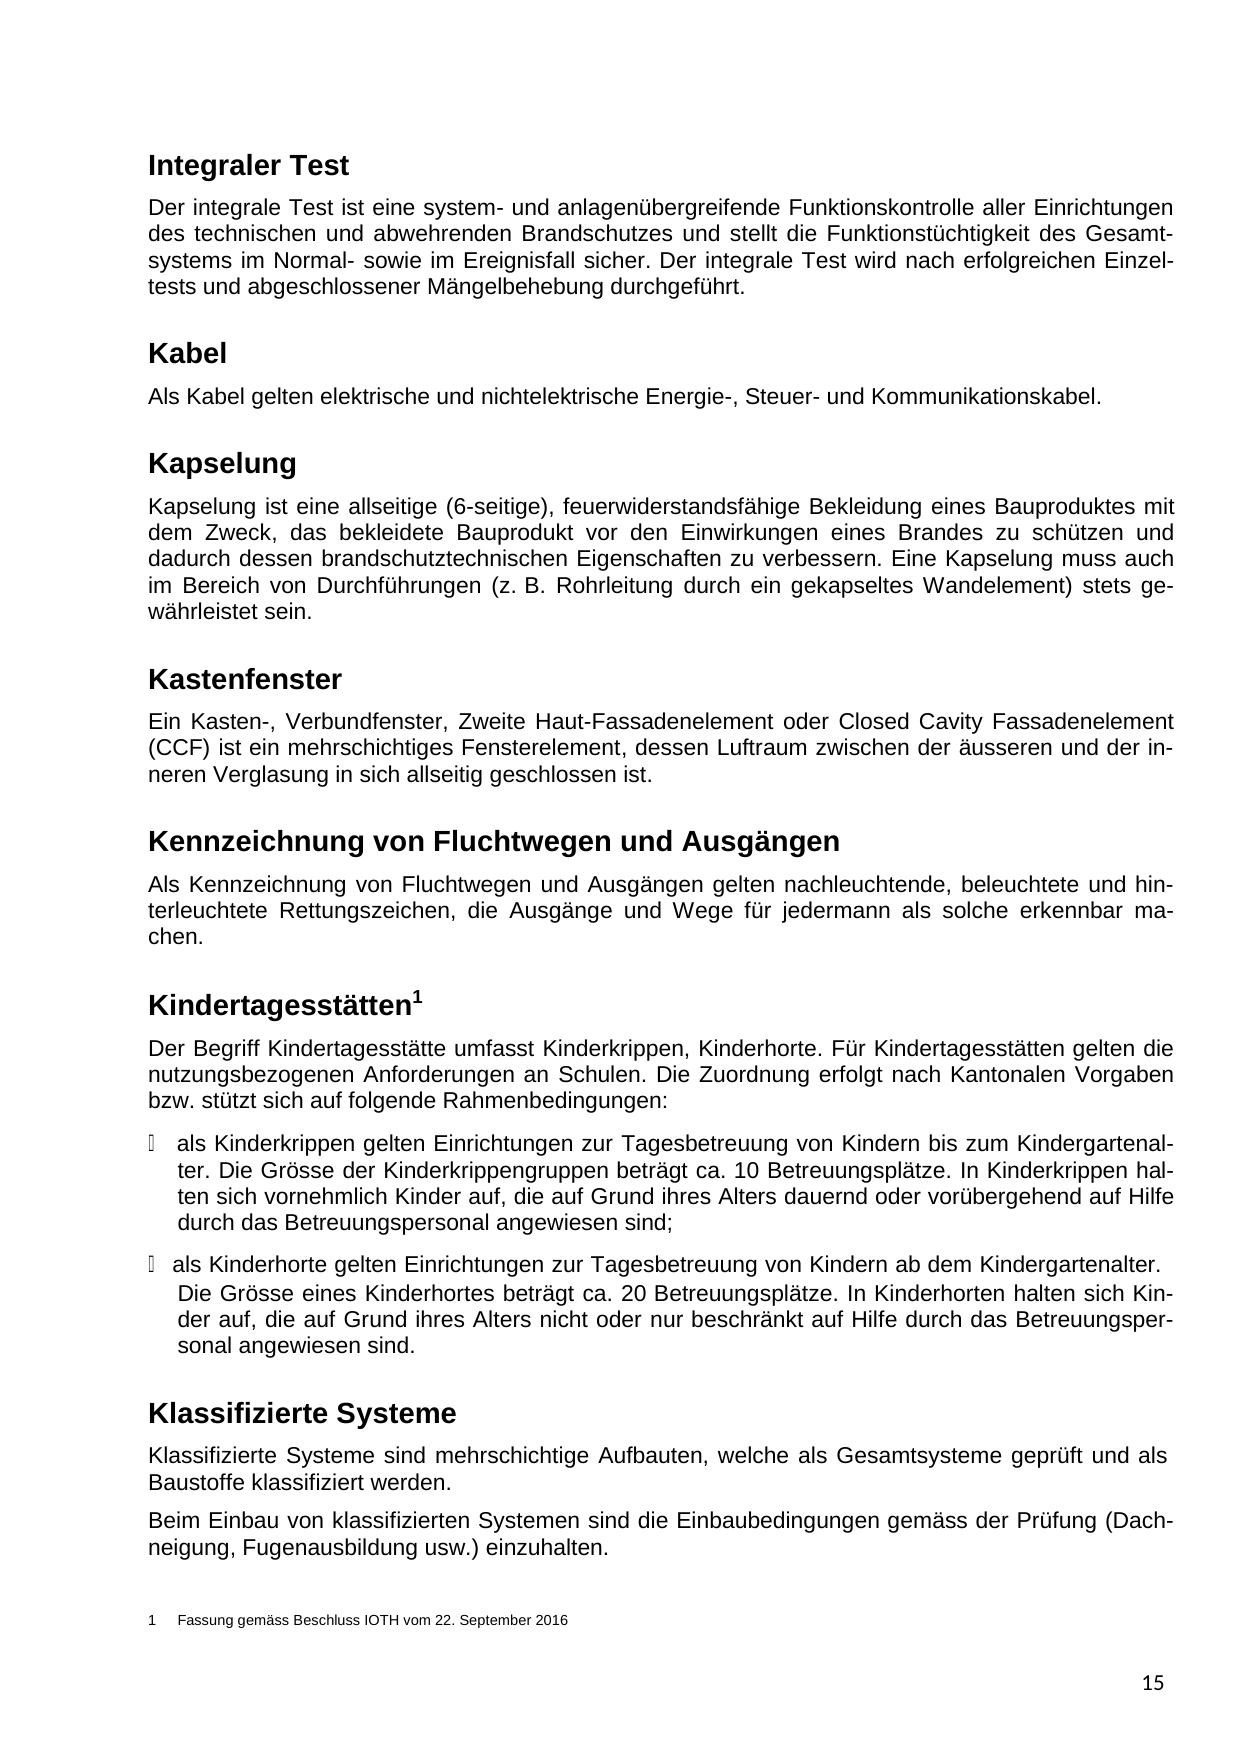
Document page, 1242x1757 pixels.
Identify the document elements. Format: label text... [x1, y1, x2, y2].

text Beim Einbau von klassifizierten Systemen sind die Einbaubedingungen gemäss der Prüfung (Dach- neigung, Fugenausbildung usw.) einzuhalten. [148, 1507, 1174, 1560]
text  als Kinderkrippen gelten Einrichtungen zur Tagesbetreuung von Kindern bis zum Kindergartenal- ter. Die Grösse der Kinderkrippengruppen beträgt ca. 10 Betreuungsplätze. In Kinderkrippen hal- ten sich vornehmlich Kinder auf, die auf Grund ihres Alters dauernd oder vorübergehend auf Hilfe durch das Betreuungspersonal angewiesen sind; [148, 1126, 1174, 1236]
text Die Grösse eines Kinderhortes beträgt ca. 20 Betreuungsplätze. In Kinderhorten halten sich Kin- der auf, die auf Grund ihres Alters nicht oder nur beschränkt auf Hilfe durch das Betreuungsper- sonal angewiesen sind. [177, 1279, 1174, 1359]
text Der integrale Test ist eine system- und anlagenübergreifende Funktionskontrolle aller Einrichtungen des technischen und abwehrenden Brandschutzes und stellt die Funktionstüchtigkeit des Gesamt- systems im Normal- sowie im Ereignisfall sicher. Der integrale Test wird nach erfolgreichen Einzel- tests und abgeschlossener Mängelbehebung durchgeführt. [148, 194, 1174, 299]
text Integraler Test [148, 148, 354, 182]
text Als Kabel gelten elektrische und nichtelektrische Energie-, Steuer- und Kommunikationskabel. [148, 383, 1108, 409]
text  als Kinderhorte gelten Einrichtungen zur Tagesbetreuung von Kindern ab dem Kindergartenalter. [148, 1248, 1173, 1279]
text Ein Kasten-, Verbundfenster, Zweite Haut-Fassadenelement oder Closed Cavity Fassadenelement (CCF) ist ein mehrschichtiges Fensterelement, dessen Luftraum zwischen der äusseren und der in- neren Verglasung in sich allseitig geschlossen ist. [148, 708, 1174, 787]
text Kapselung [148, 446, 305, 480]
text Klassifizierte Systeme [148, 1396, 464, 1429]
text Kastenfenster [148, 662, 499, 695]
text Der Begriff Kindertagesstätte umfasst Kinderkrippen, Kinderhorte. Für Kindertagesstätten gelten die nutzungsbezogenen Anforderungen an Schulen. Die Zuordnung erfolgt nach Kantonalen Vorgaben bzw. stützt sich auf folgende Rahmenbedingungen: [148, 1034, 1174, 1114]
text Kabel [148, 337, 235, 370]
text 1 Fassung gemäss Beschluss IOTH vom 22. September 2016 [148, 1612, 571, 1629]
text Als Kennzeichnung von Fluchtwegen und Ausgängen gelten nachleuchtende, beleuchtete und hin- terleuchtete Rettungszeichen, die Ausgänge und Wege für jedermann als solche erkennbar ma- chen. [148, 871, 1174, 950]
text Klassifizierte Systeme sind mehrschichtige Aufbauten, welche als Gesamtsysteme geprüft und als [148, 1442, 1173, 1468]
text Kennzeichnung von Fluchtwegen und Ausgängen [148, 824, 847, 858]
text Kapselung ist eine allseitige (6-seitige), feuerwiderstandsfähige Bekleidung eines Bauproduktes mit dem Zweck, das bekleidete Bauprodukt vor den Einwirkungen eines Brandes zu schützen und dadurch dessen brandschutztechnischen Eigenschaften zu verbessern. Eine Kapselung muss auch im Bereich von Durchführungen (z. B. Rohrleitung durch ein gekapseltes Wandelement) stets ge- währleistet sein. [148, 493, 1174, 624]
text Baustoffe klassifiziert werden. [148, 1468, 458, 1495]
text Kindertagesstätten1 [148, 986, 431, 1022]
